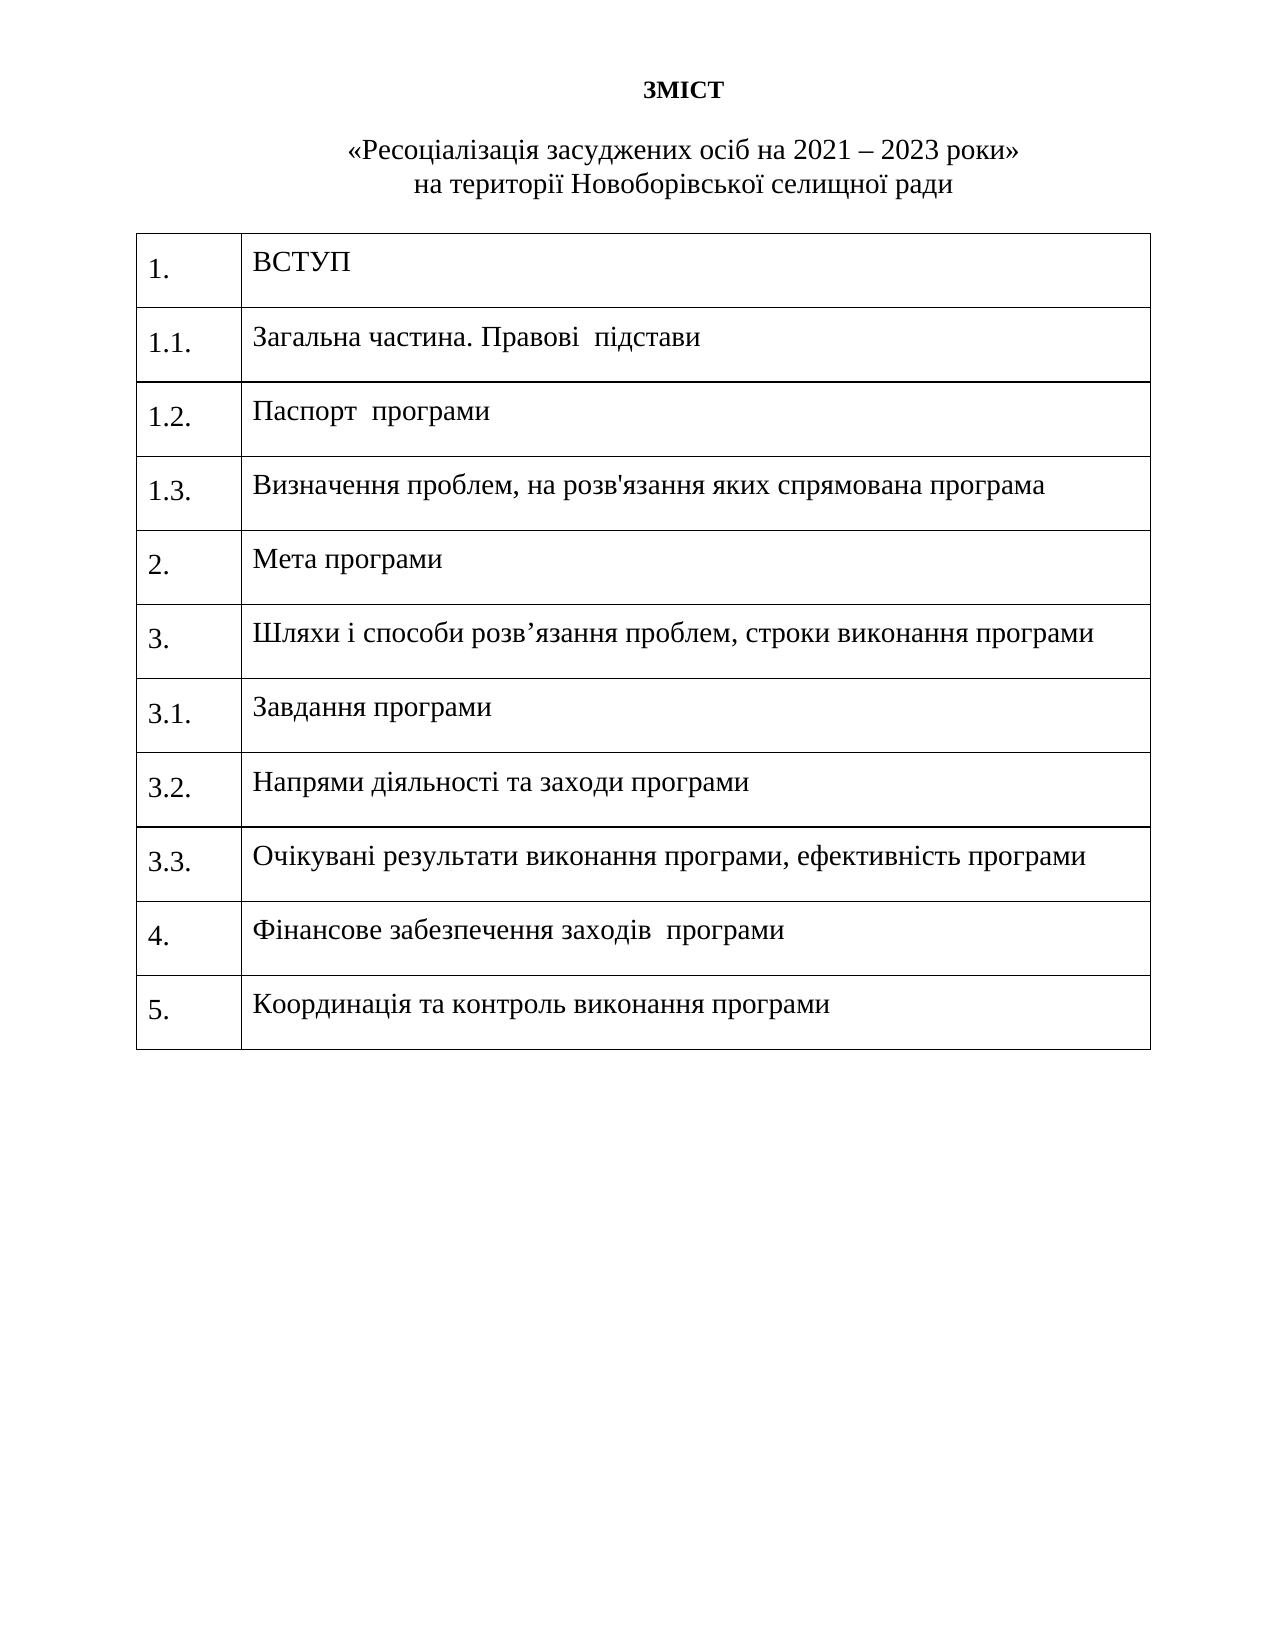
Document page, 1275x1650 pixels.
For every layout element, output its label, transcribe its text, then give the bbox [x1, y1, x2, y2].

table_cell Визначення проблем, на розв'язання яких спрямована програма [242, 457, 1150, 530]
text на території Новоборівської селищної ради [148, 166, 1219, 199]
table_cell 3.1. [137, 679, 241, 752]
table_cell 3.3. [137, 828, 241, 901]
text ЗМІСТ [148, 75, 1219, 104]
text «Ресоціалізація засуджених осіб на 2021 – 2023 роки» [148, 132, 1219, 166]
table_header 1. [137, 234, 241, 307]
table_cell Завдання програми [242, 679, 1150, 752]
table_cell Паспорт програми [242, 383, 1150, 456]
table_cell 1.1. [137, 308, 241, 381]
table_cell 2. [137, 531, 241, 604]
table_cell 5. [137, 976, 241, 1049]
table_cell 4. [137, 902, 241, 975]
table_cell Очікувані результати виконання програми, ефективність програми [242, 828, 1150, 901]
table_cell Шляхи і способи розв’язання проблем, строки виконання програми [242, 605, 1150, 678]
table_cell 1.3. [137, 457, 241, 530]
table_header Вступ [242, 234, 1150, 307]
table_cell Загальна частина. Правові підстави [242, 308, 1150, 381]
table_cell Координація та контроль виконання програми [242, 976, 1150, 1049]
table_cell Мета програми [242, 531, 1150, 604]
table_cell 1.2. [137, 383, 241, 456]
table_cell Фінансове забезпечення заходів програми [242, 902, 1150, 975]
table_cell Напрями діяльності та заходи програми [242, 753, 1150, 826]
table_cell 3.2. [137, 753, 241, 826]
table_cell 3. [137, 605, 241, 678]
